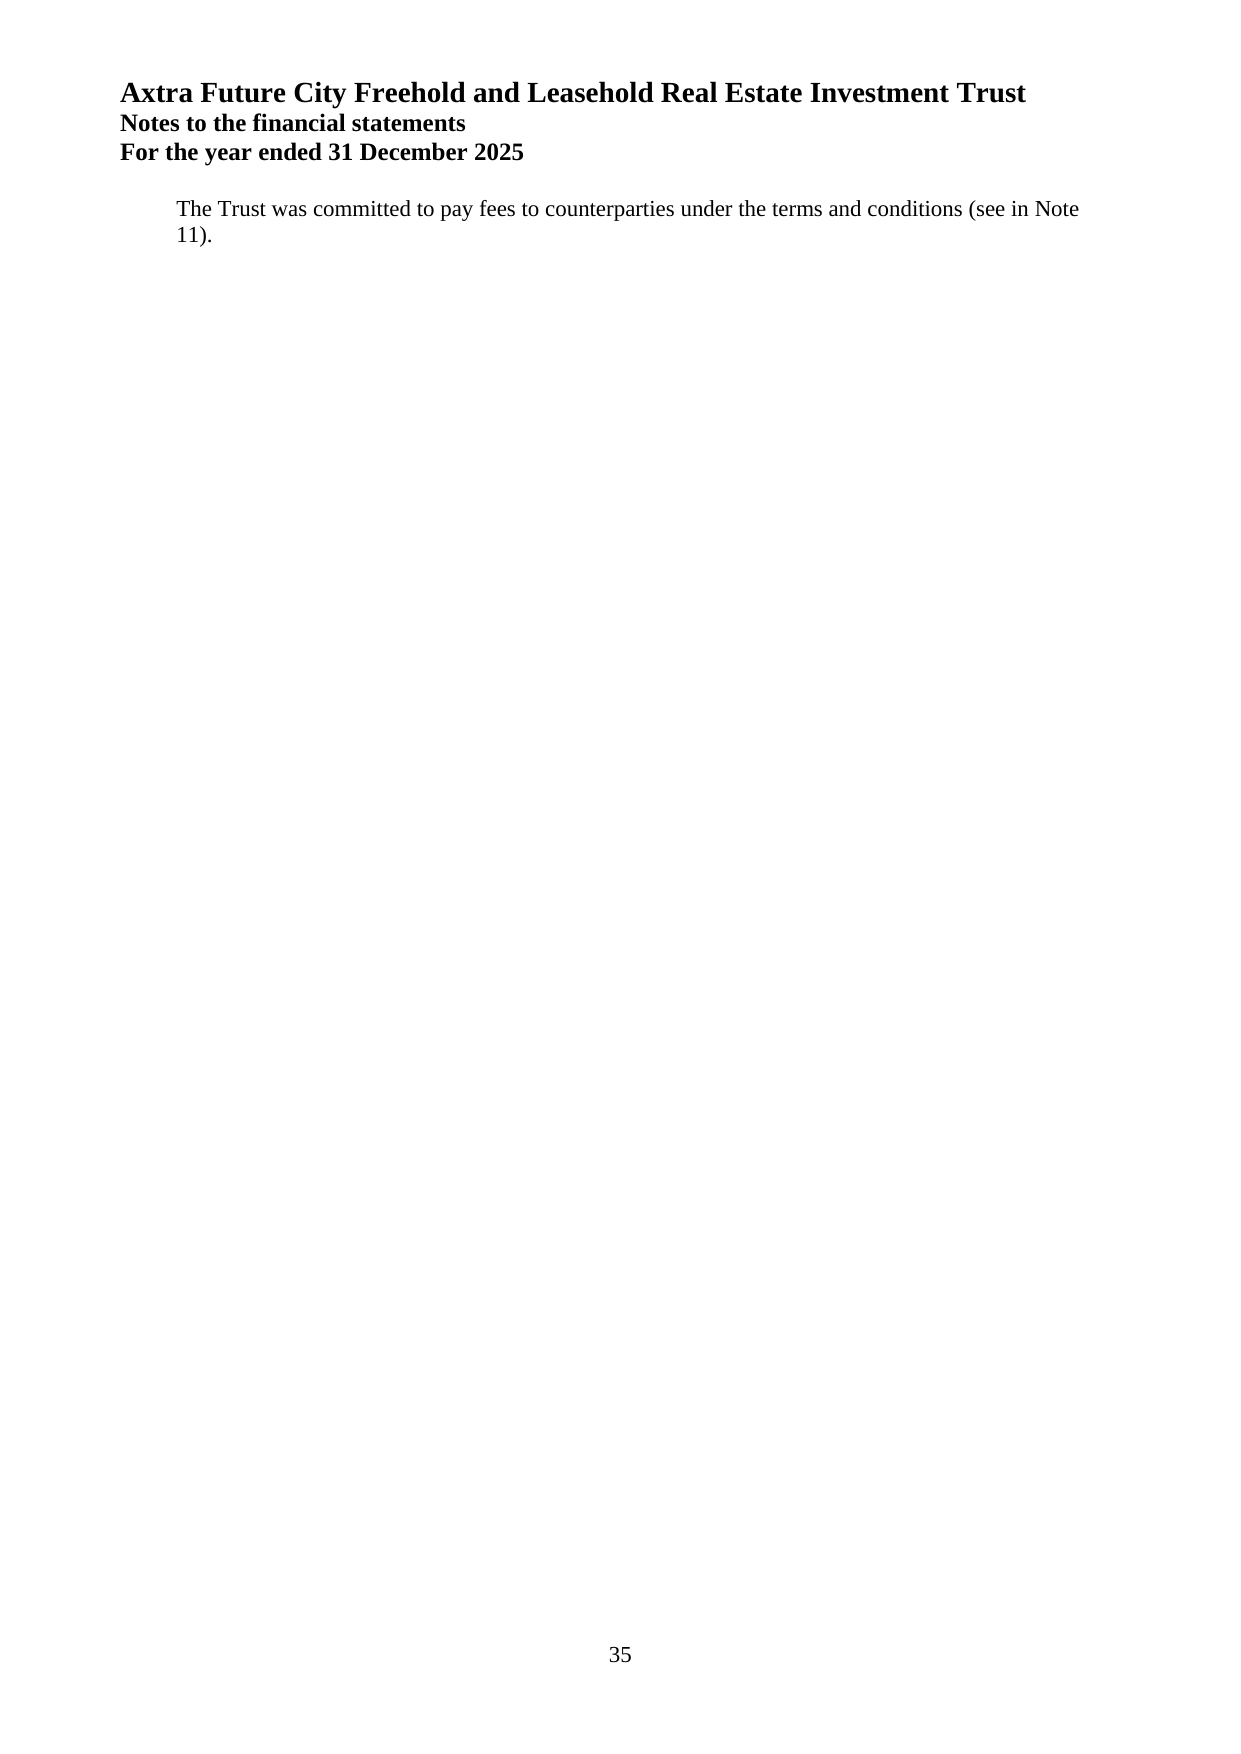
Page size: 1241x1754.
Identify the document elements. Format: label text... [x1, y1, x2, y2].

text The Trust was committed to pay fees to counterparties under the terms and conditions (see in Note 11). [176, 195, 1117, 247]
